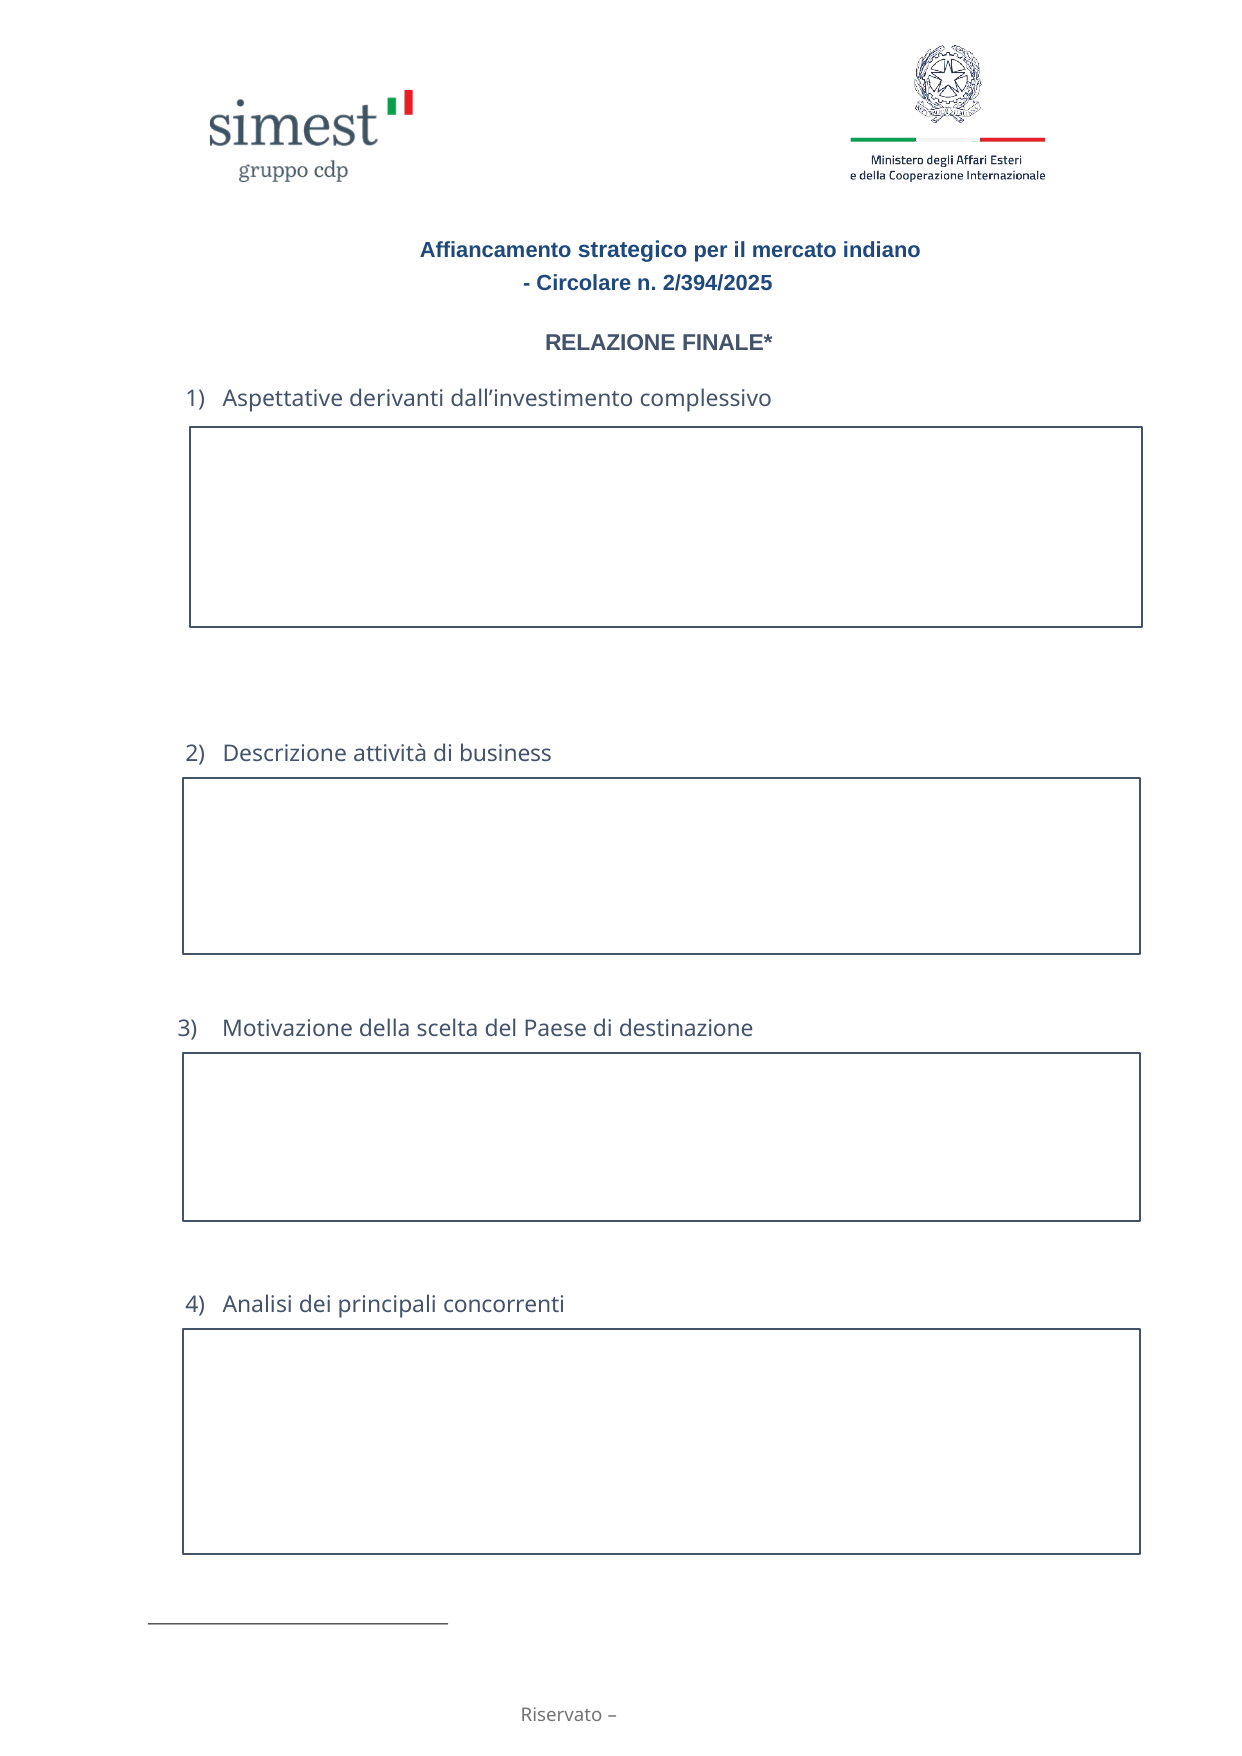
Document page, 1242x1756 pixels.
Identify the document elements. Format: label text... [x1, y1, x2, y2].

picture [209, 90, 413, 182]
list Analisi dei principali concorrenti [185, 1288, 1135, 1319]
subtitle - Circolare n. 2/394/2025 [167, 270, 1126, 295]
list Descrizione attività di business [185, 737, 1135, 768]
subtitle Affiancamento strategico per il mercato indiano [197, 236, 1142, 262]
list Motivazione della scelta del Paese di destinazione [177, 1012, 1135, 1044]
list Aspettative derivanti dall’investimento complessivo [185, 382, 1135, 413]
picture [850, 45, 1045, 182]
title RELAZIONE FINALE* [182, 329, 1135, 356]
